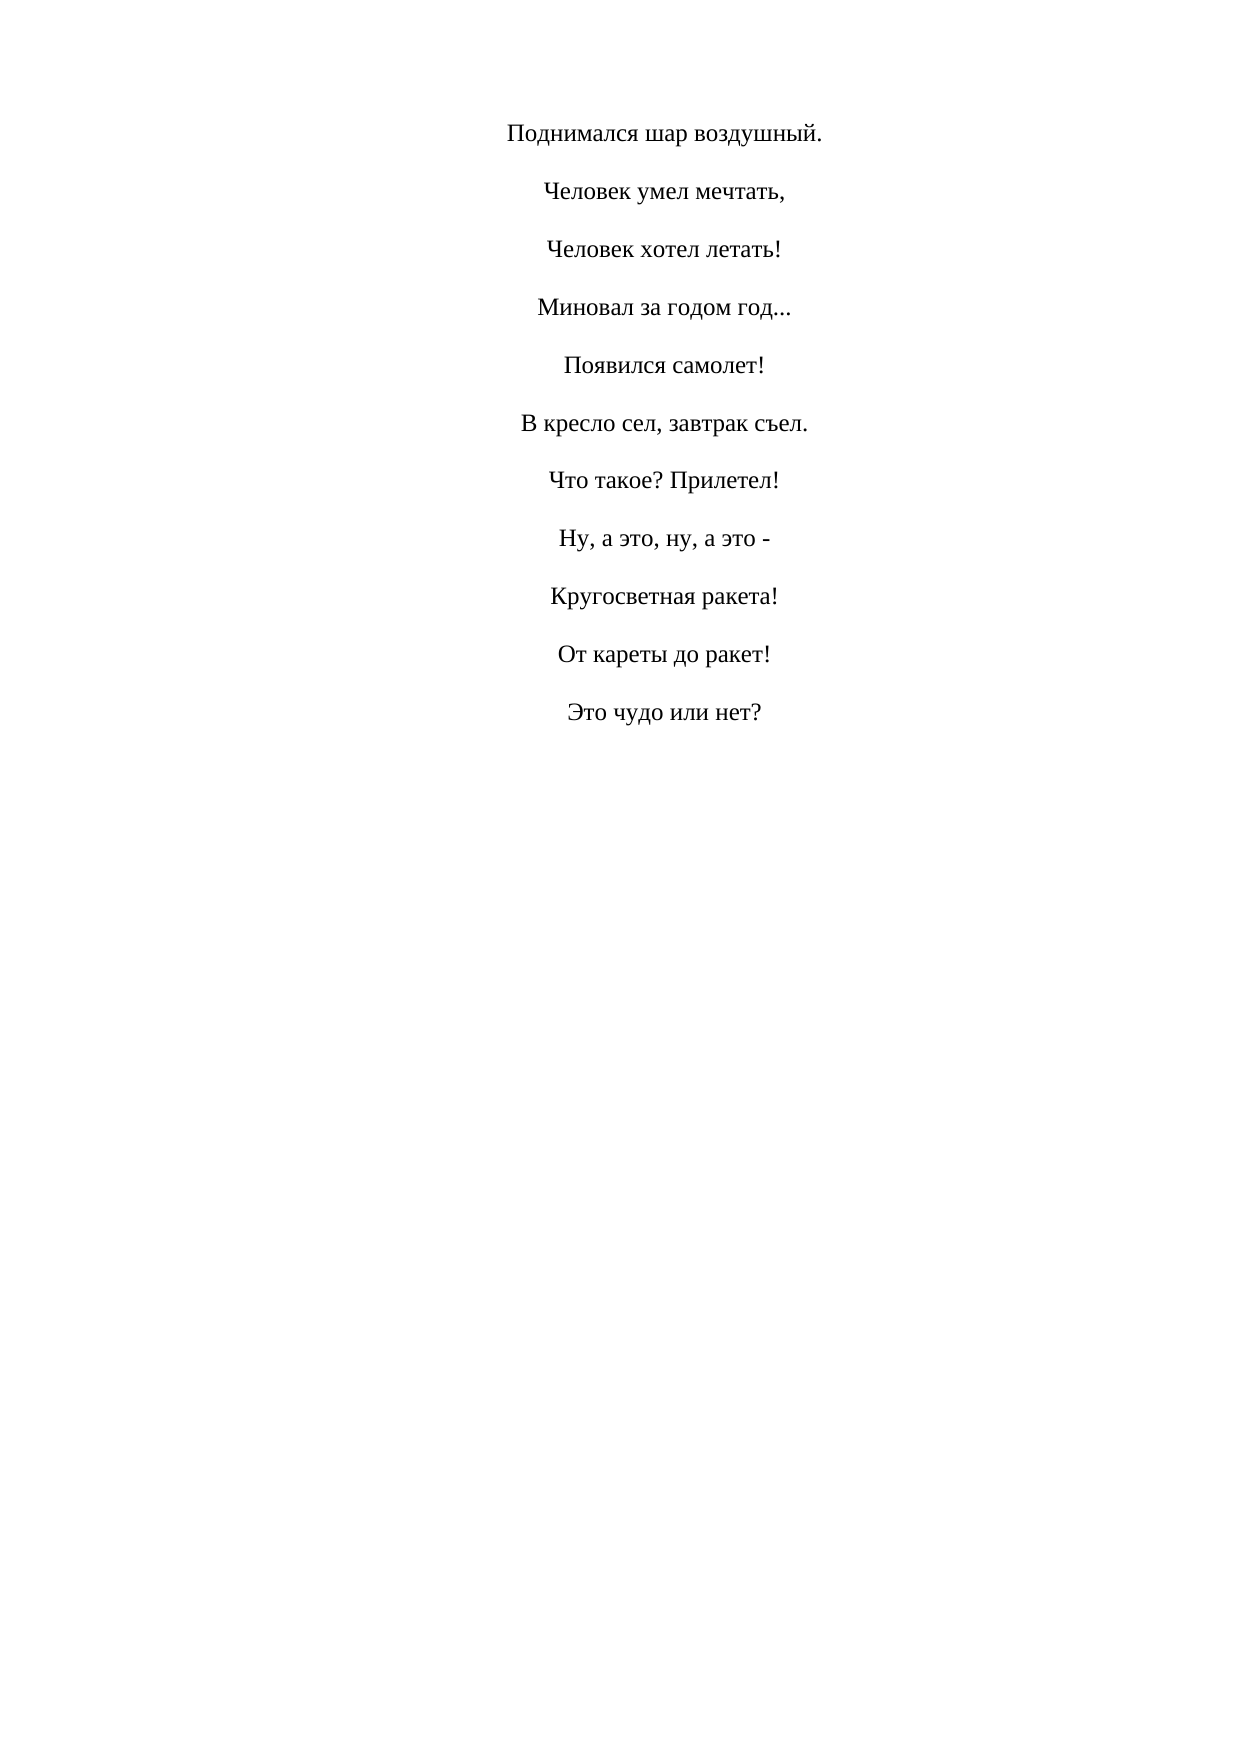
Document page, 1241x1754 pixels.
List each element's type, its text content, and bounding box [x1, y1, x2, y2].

text Появился самолет! [177, 350, 1152, 378]
text Это чудо или нет? [177, 697, 1152, 726]
text Кругосветная ракета! [177, 581, 1152, 610]
text Ну, а это, ну, а это - [177, 523, 1152, 552]
text В кресло сел, завтрак съел. [177, 408, 1152, 436]
text От кареты до ракет! [177, 639, 1152, 668]
text Человек умел мечтать, [177, 176, 1152, 205]
text Человек хотел летать! [177, 234, 1152, 263]
text Поднимался шар воздушный. [177, 118, 1152, 147]
text Что такое? Прилетел! [177, 466, 1152, 494]
text Миновал за годом год... [177, 292, 1152, 321]
